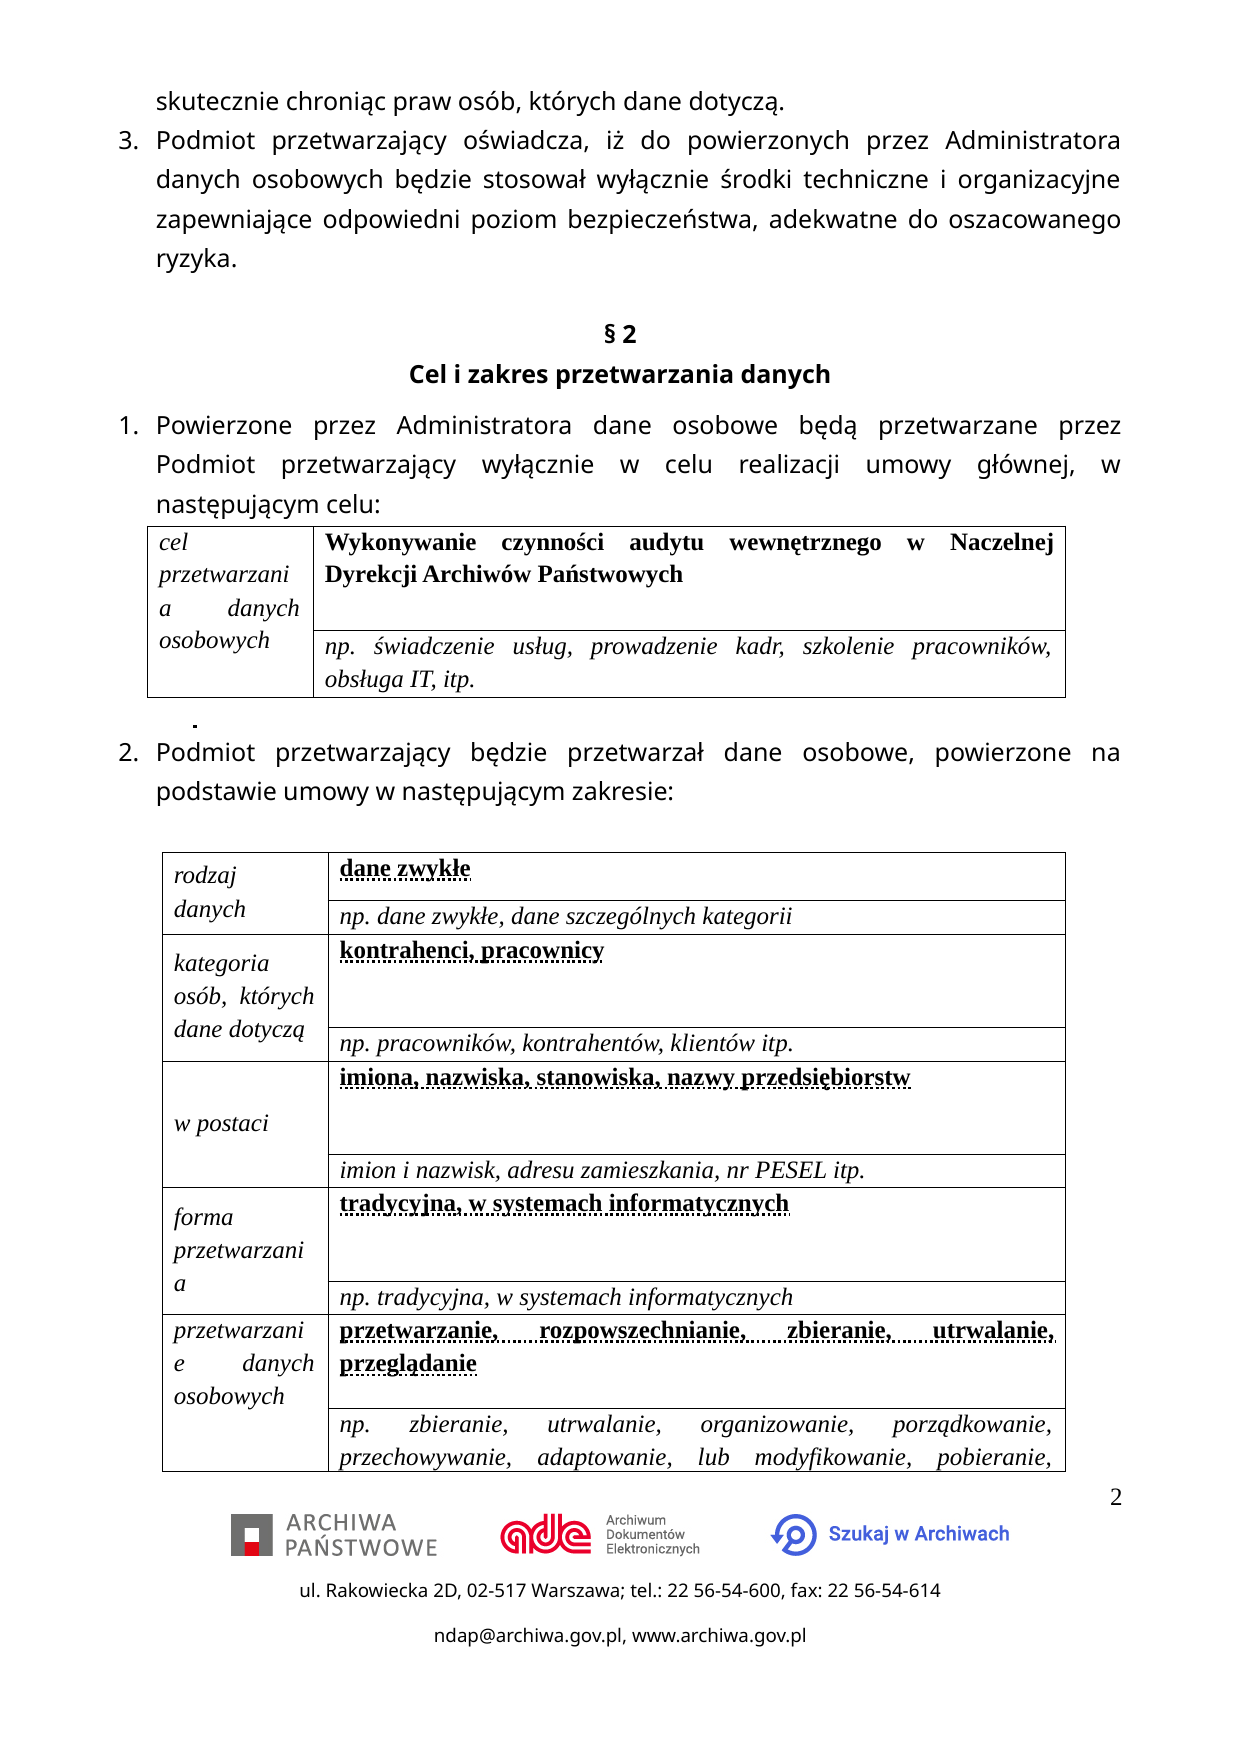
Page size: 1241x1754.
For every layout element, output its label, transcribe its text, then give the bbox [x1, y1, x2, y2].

table_cell np. świadczenie usług, prowadzenie kadr, szkolenie pracowników, obsługa IT, itp. [314, 631, 1065, 697]
table_cell przetwarzanie danych osobowych [163, 1315, 328, 1471]
table_cell tradycyjna, w systemach informatycznych [329, 1188, 1065, 1281]
table_cell imiona, nazwiska, stanowiska, nazwy przedsiębiorstw [329, 1062, 1065, 1154]
text Cel i zakres przetwarzania danych [118, 356, 1122, 390]
picture [228, 1511, 1012, 1559]
table_cell np. tradycyjna, w systemach informatycznych [329, 1282, 1065, 1314]
list Powierzone przez Administratora dane osobowe będą przetwarzane przez Podmiot przetwarzający wyłącznie w celu realizacji umowy głównej, w następującym celu: [118, 408, 1122, 520]
table_cell imion i nazwisk, adresu zamieszkania, nr PESEL itp. [329, 1155, 1065, 1187]
table_cell np. dane zwykłe, dane szczególnych kategorii [329, 901, 1065, 934]
list Podmiot przetwarzający oświadcza, iż do powierzonych przez Administratora danych osobowych będzie stosował wyłącznie środki techniczne i organizacyjne zapewniające odpowiedni poziom bezpieczeństwa, adekwatne do oszacowanego ryzyka. [118, 123, 1122, 274]
table_cell np. pracowników, kontrahentów, klientów itp. [329, 1028, 1065, 1061]
text § 2 [118, 317, 1122, 351]
table_header rodzaj danych [163, 853, 328, 934]
table_cell przetwarzanie, rozpowszechnianie, zbieranie, utrwalanie, przeglądanie [329, 1315, 1065, 1408]
table_header cel przetwarzania danych osobowych [148, 527, 313, 697]
list Podmiot przetwarzający będzie przetwarzał dane osobowe, powierzone na podstawie umowy w następującym zakresie: [118, 734, 1122, 808]
table_header dane zwykłe [329, 853, 1065, 900]
table_header Wykonywanie czynności audytu wewnętrznego w Naczelnej Dyrekcji Archiwów Państwowych [314, 527, 1065, 630]
table_cell kontrahenci, pracownicy [329, 935, 1065, 1027]
table_cell w postaci [163, 1062, 328, 1187]
table_cell kategoria osób, których dane dotyczą [163, 935, 328, 1061]
table_cell forma przetwarzania [163, 1188, 328, 1314]
